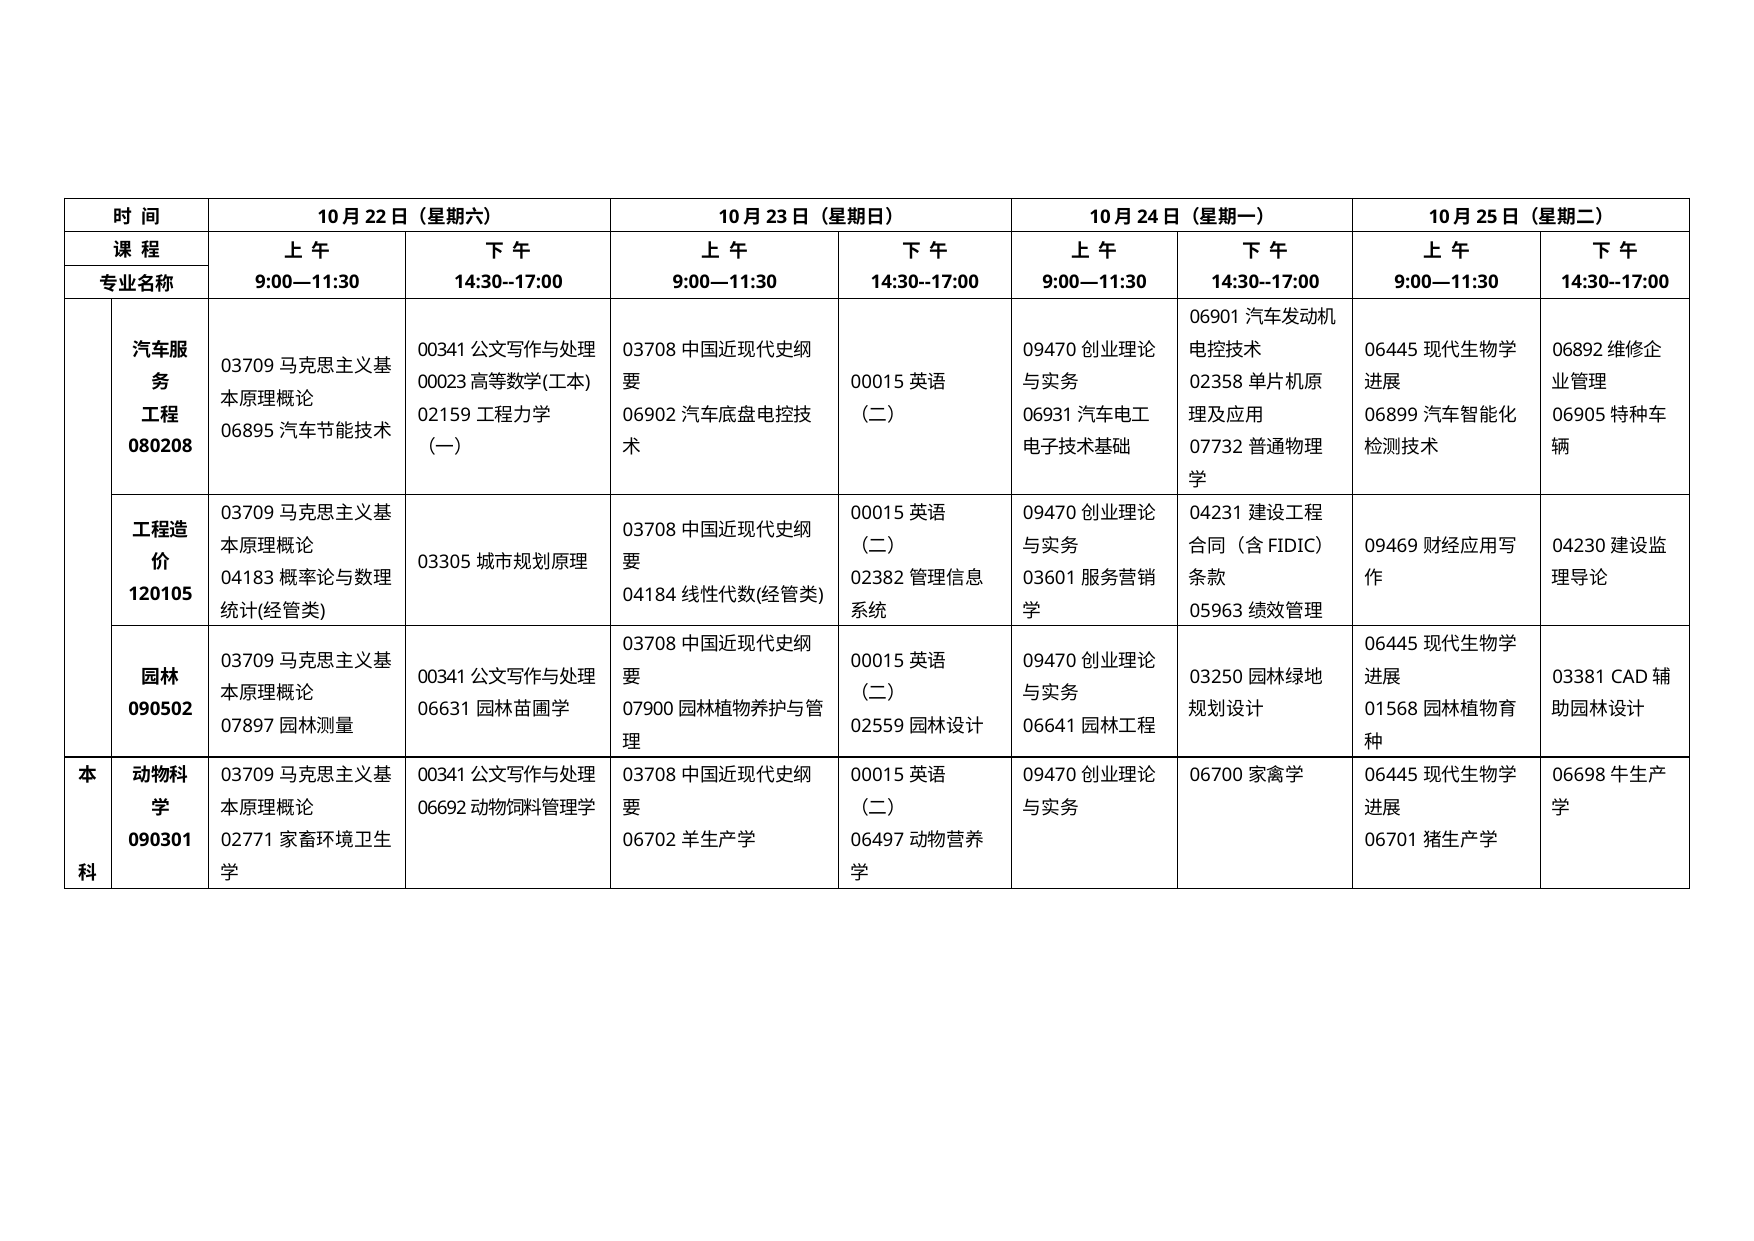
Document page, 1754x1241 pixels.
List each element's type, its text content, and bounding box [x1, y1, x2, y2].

table_header 10月23日（星期日） [611, 199, 1011, 231]
table_cell 06700 家禽学 [1178, 758, 1352, 887]
table_cell 03708 中国近现代史纲要 06702 羊生产学 [611, 758, 838, 887]
table_cell 00341 公文写作与处理 06692 动物饲料管理学 [406, 758, 610, 887]
table_cell 03709 马克思主义基本原理概论 04183 概率论与数理统计(经管类) [209, 495, 405, 625]
table_cell 03709 马克思主义基本原理概论 06895 汽车节能技术 [209, 299, 405, 494]
table_cell 课 程 [65, 232, 208, 265]
table_header 10月25日（星期二） [1353, 199, 1689, 231]
table_cell 00015 英语（二） [839, 299, 1011, 494]
table_header 10月22日（星期六） [209, 199, 610, 231]
table_cell 00341 公文写作与处理 00023 高等数学(工本) 02159 工程力学（一） [406, 299, 610, 494]
table_cell 09470 创业理论与实务 06931 汽车电工电子技术基础 [1012, 299, 1177, 494]
table_cell 汽车服务 工程 080208 [112, 299, 208, 494]
table_cell 06698 牛生产学 [1541, 758, 1689, 887]
table_cell 下 午 14:30--17:00 [1541, 232, 1689, 298]
table_cell 园林090502 [112, 626, 208, 756]
table_cell 04231 建设工程合同（含FIDIC）条款 05963 绩效管理 [1178, 495, 1352, 625]
table_cell 下 午 14:30--17:00 [406, 232, 610, 298]
table_cell 03708 中国近现代史纲要 07900 园林植物养护与管理 [611, 626, 838, 756]
table_cell 03708 中国近现代史纲要 04184 线性代数(经管类) [611, 495, 838, 625]
table_cell 03381 CAD辅助园林设计 [1541, 626, 1689, 756]
table_header 10月24日（星期一） [1012, 199, 1352, 231]
table_cell 06892 维修企业管理 06905 特种车辆 [1541, 299, 1689, 494]
table_cell 03709 马克思主义基本原理概论 07897 园林测量 [209, 626, 405, 756]
table_cell 09469 财经应用写作 [1353, 495, 1540, 625]
table_cell 06445 现代生物学进展 06701 猪生产学 [1353, 758, 1540, 887]
table_cell 03305 城市规划原理 [406, 495, 610, 625]
table_cell 动物科学090301 [112, 758, 208, 887]
table_cell 06901 汽车发动机电控技术 02358 单片机原理及应用 07732 普通物理学 [1178, 299, 1352, 494]
table_cell 上 午 9:00—11:30 [611, 232, 838, 298]
table_cell 本 科 [65, 758, 111, 887]
table_header 时 间 [65, 199, 208, 231]
table_cell 上 午 9:00—11:30 [1353, 232, 1540, 298]
table_cell 06445 现代生物学进展 06899 汽车智能化检测技术 [1353, 299, 1540, 494]
table_cell 专业名称 [65, 266, 208, 298]
table_cell 工程造价120105 [112, 495, 208, 625]
table_cell 下 午 14:30--17:00 [1178, 232, 1352, 298]
table_cell 下 午 14:30--17:00 [839, 232, 1011, 298]
table_cell 03250 园林绿地规划设计 [1178, 626, 1352, 756]
table_cell 上 午 9:00—11:30 [209, 232, 405, 298]
table_cell 00015 英语（二） 02382 管理信息系统 [839, 495, 1011, 625]
table_cell 03708 中国近现代史纲要 06902 汽车底盘电控技术 [611, 299, 838, 494]
table_cell 00015 英语（二） 02559 园林设计 [839, 626, 1011, 756]
table_cell 04230 建设监理导论 [1541, 495, 1689, 625]
table_cell 00015 英语（二） 06497 动物营养学 [839, 758, 1011, 887]
table_cell 03709 马克思主义基本原理概论 02771 家畜环境卫生学 [209, 758, 405, 887]
table_cell 上 午 9:00—11:30 [1012, 232, 1177, 298]
table_cell 09470 创业理论与实务 03601 服务营销学 [1012, 495, 1177, 625]
table_cell 09470 创业理论与实务 [1012, 758, 1177, 887]
table_cell 00341 公文写作与处理 06631 园林苗圃学 [406, 626, 610, 756]
table_cell 09470 创业理论与实务 06641 园林工程 [1012, 626, 1177, 756]
table_cell 06445 现代生物学进展 01568 园林植物育种 [1353, 626, 1540, 756]
